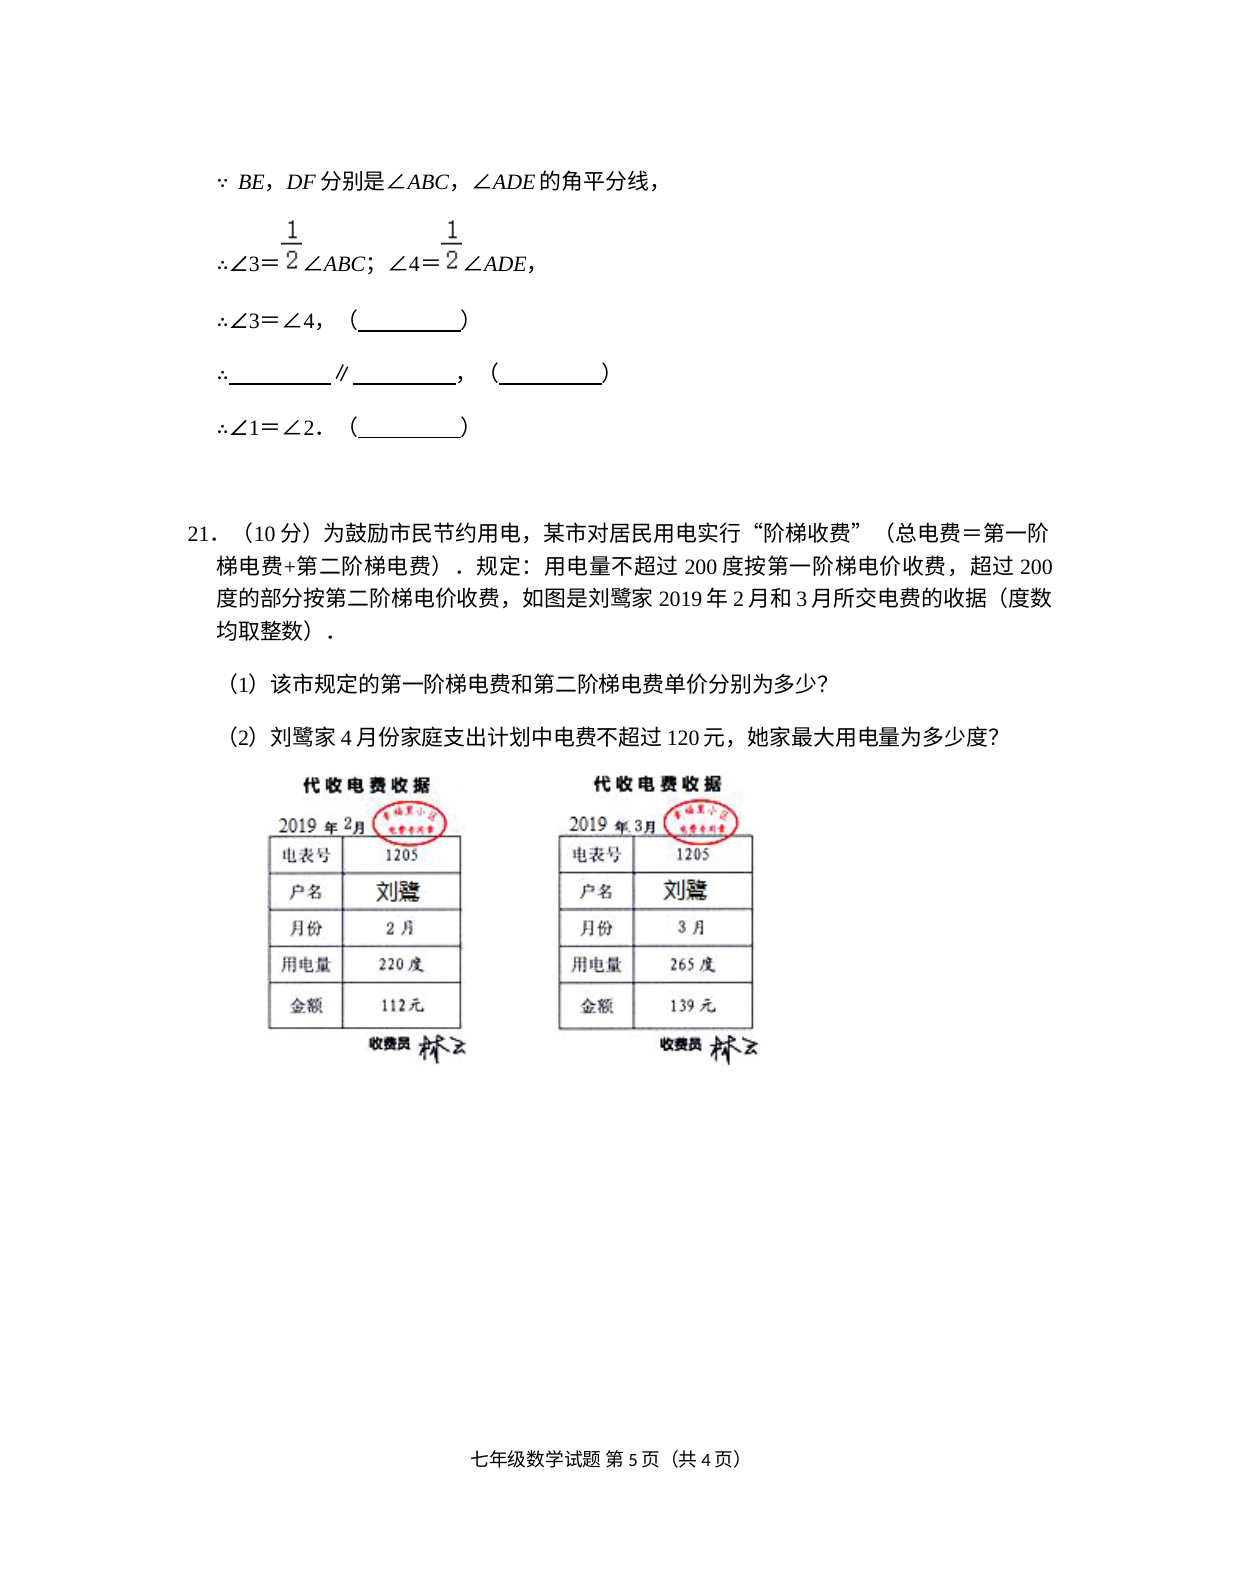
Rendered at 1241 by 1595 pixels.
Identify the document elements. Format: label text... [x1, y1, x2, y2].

text ∴∠1＝∠2．（ ） [216, 409, 1053, 442]
text ∵BE，DF分别是∠ABC，∠ADE的角平分线， [216, 163, 1053, 196]
picture [281, 216, 302, 272]
text ∴ ∥ ，（ ） [216, 356, 1053, 388]
picture [441, 216, 462, 272]
picture [265, 773, 766, 1070]
text ∴∠3＝∠ABC；∠4＝∠ADE， [216, 217, 1053, 282]
text （2）刘鹭家4月份家庭支出计划中电费不超过120元，她家最大用电量为多少度？ [216, 720, 1053, 752]
text ∴∠3＝∠4，（ ） [216, 302, 1053, 335]
text 21．（10分）为鼓励市民节约用电，某市对居民用电实行“阶梯收费”（总电费＝第一阶梯电费+第二阶梯电费）．规定：用电量不超过200度按第一阶梯电价收费，超过200度的部分按第二阶梯电价收费，如图是刘鹭家2019年2月和3月所交电费的收据（度数均取整数）． [187, 516, 1053, 646]
text （1）该市规定的第一阶梯电费和第二阶梯电费单价分别为多少？ [216, 667, 1053, 699]
